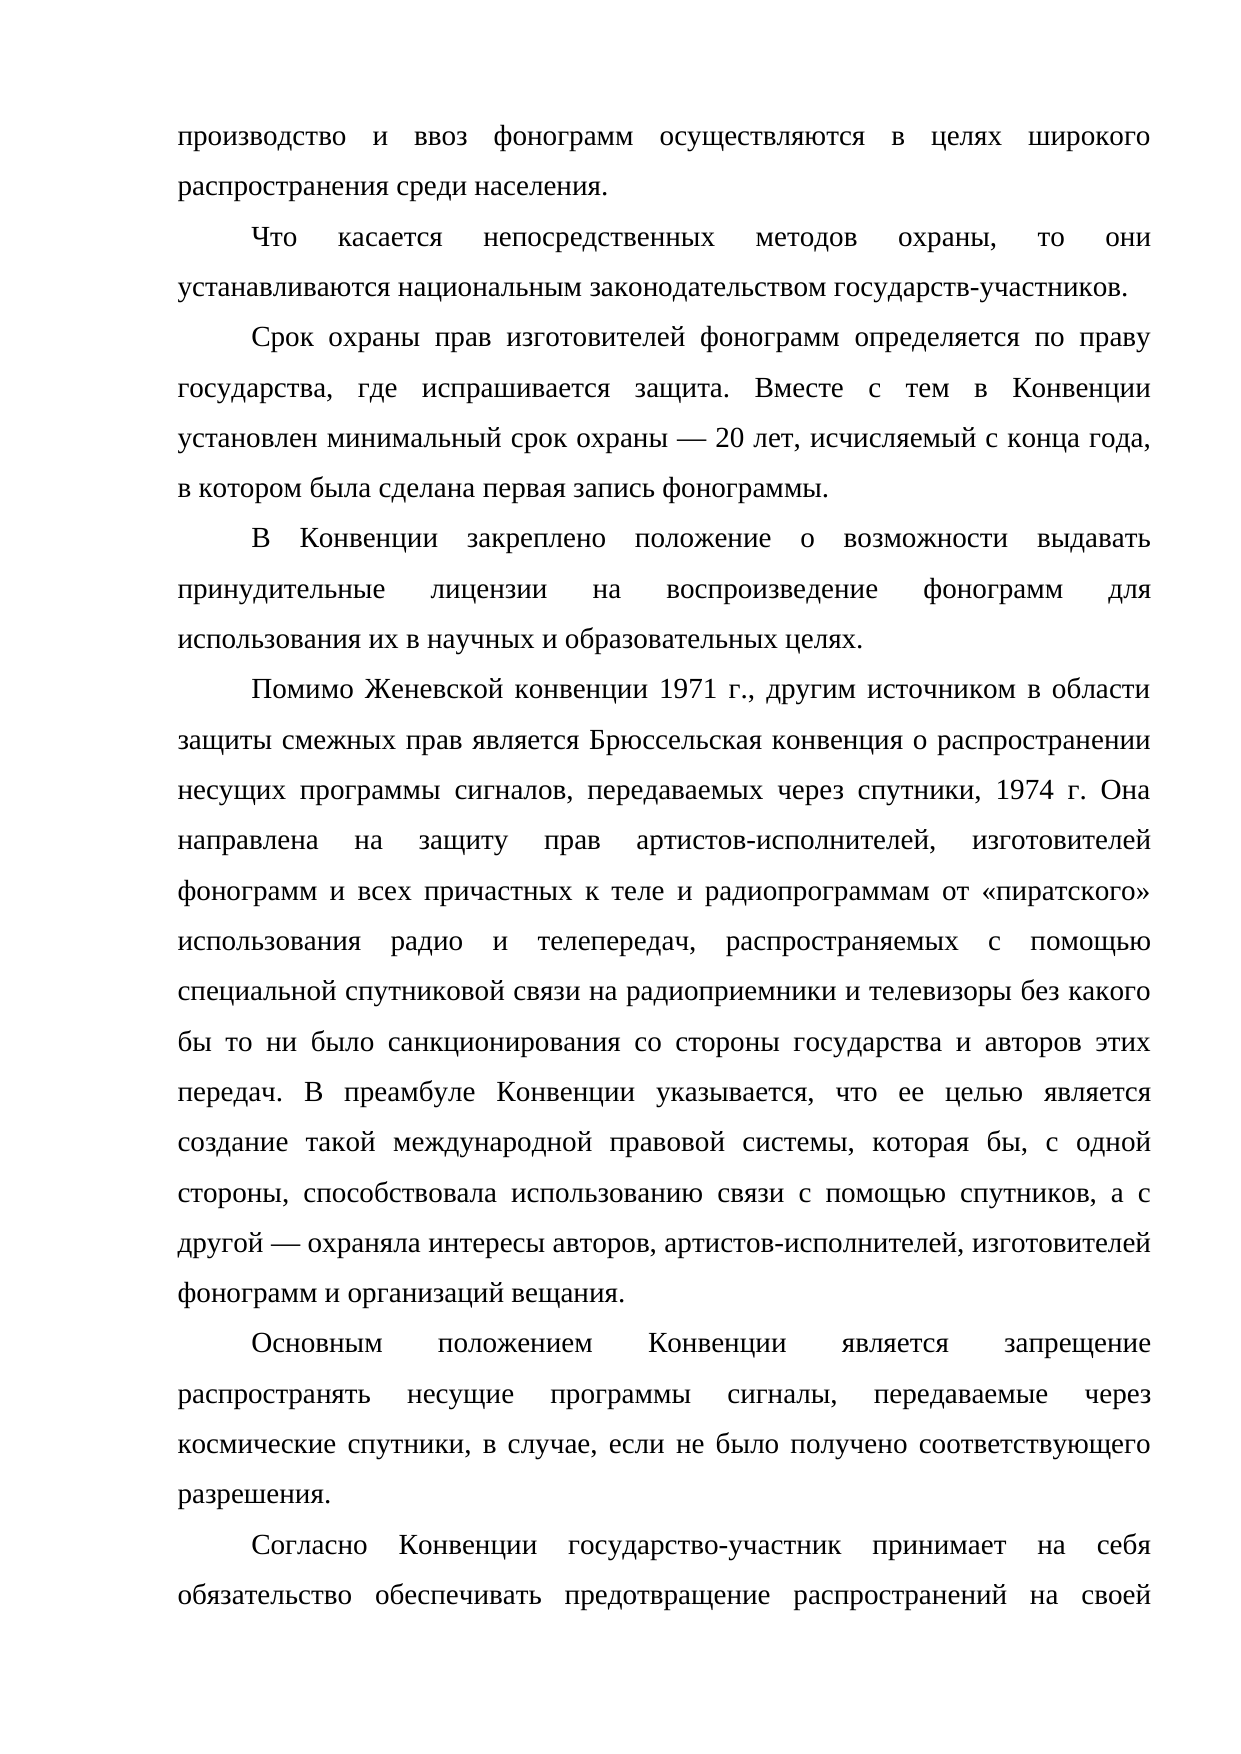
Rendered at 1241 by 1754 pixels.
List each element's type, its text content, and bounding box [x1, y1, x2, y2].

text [177, 1527, 1152, 1611]
text В Конвенции закреплено положение о возможности выдавать принудительные лицензии на воспроизведение фонограмм для использования их в научных и образовательных целях. [177, 521, 1152, 655]
text Что касается непосредственных методов охраны, то они устанавливаются национальным законодательством государств-участников. [177, 219, 1152, 303]
text Помимо Женевской конвенции ., другим источником в области защиты смежных прав является Брюссельская конвенция о распространении несущих программы сигналов, передаваемых через спутники, . Она направлена на защиту прав артистов-исполнителей, изготовителей фонограмм и всех причастных к теле и радиопрограммам от «пиратского» использования радио и телепередач, распространяемых с помощью специальной спутниковой связи на радиоприемники и телевизоры без какого бы то ни было санкционирования со стороны государства и авторов этих передач. В преамбуле Конвенции указывается, что ее целью является создание такой международной правовой системы, которая бы, с одной стороны, способствовала использованию связи с помощью спутников, а с другой — охраняла интересы авторов, артистов-исполнителей, изготовителей фонограмм и организаций вещания. [177, 672, 1152, 1309]
text Основным положением Конвенции является запрещение распространять несущие программы сигналы, передаваемые через космические спутники, в случае, если не было получено соответствующего разрешения. [177, 1326, 1152, 1510]
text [177, 118, 1152, 202]
text Срок охраны прав изготовителей фонограмм определяется по праву государства, где испрашивается защита. Вместе с тем в Конвенции установлен минимальный срок охраны — 20 лет, исчисляемый с конца года, в котором была сделана первая запись фонограммы. [177, 319, 1152, 504]
